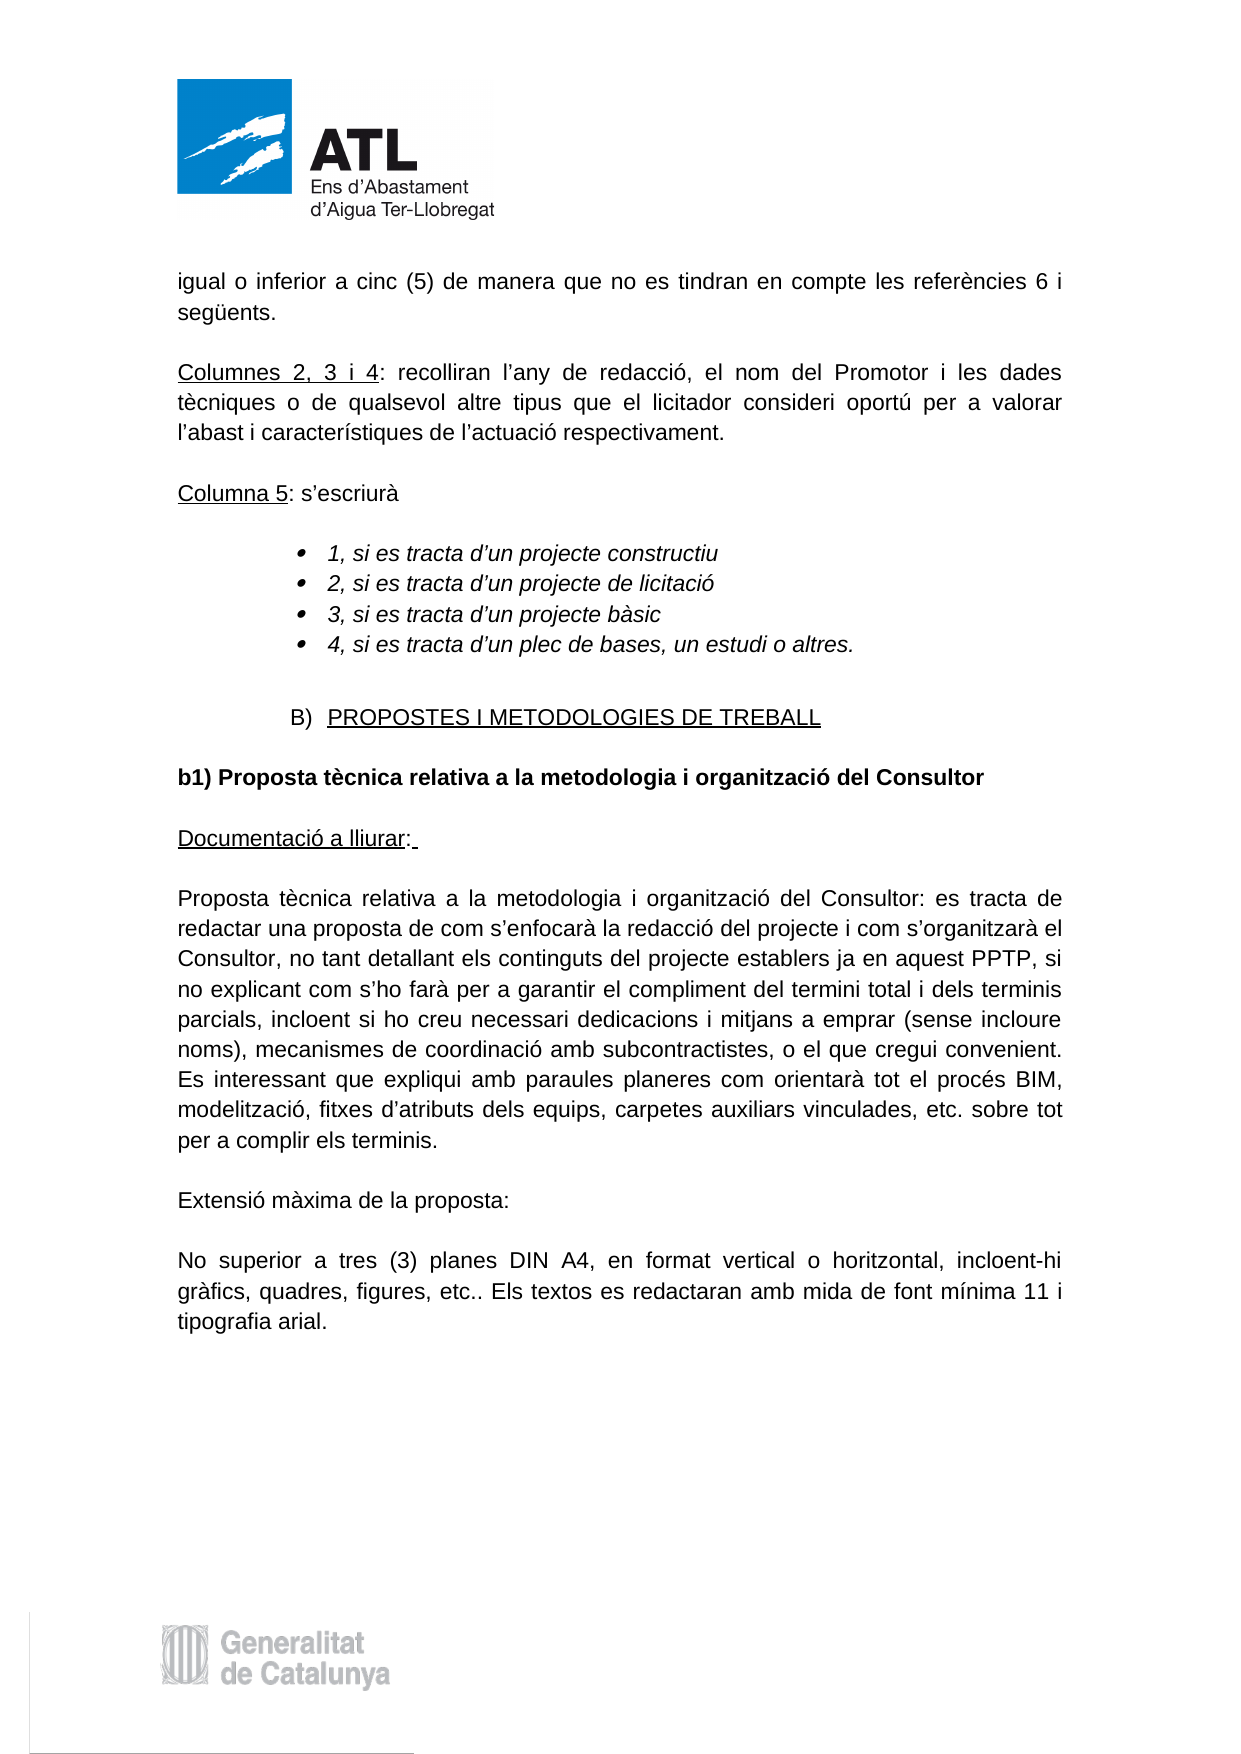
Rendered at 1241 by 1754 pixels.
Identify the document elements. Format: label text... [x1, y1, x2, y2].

text b1) Proposta tècnica relativa a la metodologia i organització del Consultor [177, 764, 1063, 790]
list 1, si es tracta d’un projecte constructiu [266, 540, 1063, 566]
text No superior a tres (3) planes DIN A4, en format vertical o horitzontal, incloent-hi gràfics, quadres, figures, etc.. Els textos es redactaran amb mida de font mínima 11 i tipografia arial. [177, 1247, 1063, 1334]
text Documentació a lliurar: [177, 824, 1063, 851]
list PROPOSTES I METODOLOGIES DE TREBALL [290, 704, 1063, 730]
list 2, si es tracta d’un projecte de licitació [266, 570, 1063, 597]
picture [29, 1612, 414, 1754]
text Proposta tècnica relativa a la metodologia i organització del Consultor: es tracta de redactar una proposta de com s’enfocarà la redacció del projecte i com s’organitzarà el Consultor, no tant detallant els continguts del projecte establers ja en aquest PPTP, si no explicant com s’ho farà per a garantir el compliment del termini total i dels terminis parcials, incloent si ho creu necessari dedicacions i mitjans a emprar (sense incloure noms), mecanismes de coordinació amb subcontractistes, o el que cregui convenient. Es interessant que expliqui amb paraules planeres com orientarà tot el procés BIM, modelització, fitxes d’atributs dels equips, carpetes auxiliars vinculades, etc. sobre tot per a complir els terminis. [177, 885, 1063, 1153]
text Columna 5: s’escriurà [177, 480, 1063, 506]
text Columnes 2, 3 i 4: recolliran l’any de redacció, el nom del Promotor i les dades tècniques o de qualsevol altre tipus que el licitador consideri oportú per a valorar l’abast i característiques de l’actuació respectivament. [177, 359, 1063, 446]
list 4, si es tracta d’un plec de bases, un estudi o altres. [266, 631, 1063, 657]
text Extensió màxima de la proposta: [177, 1187, 1063, 1213]
picture [177, 79, 495, 220]
list 3, si es tracta d’un projecte bàsic [266, 601, 1063, 627]
